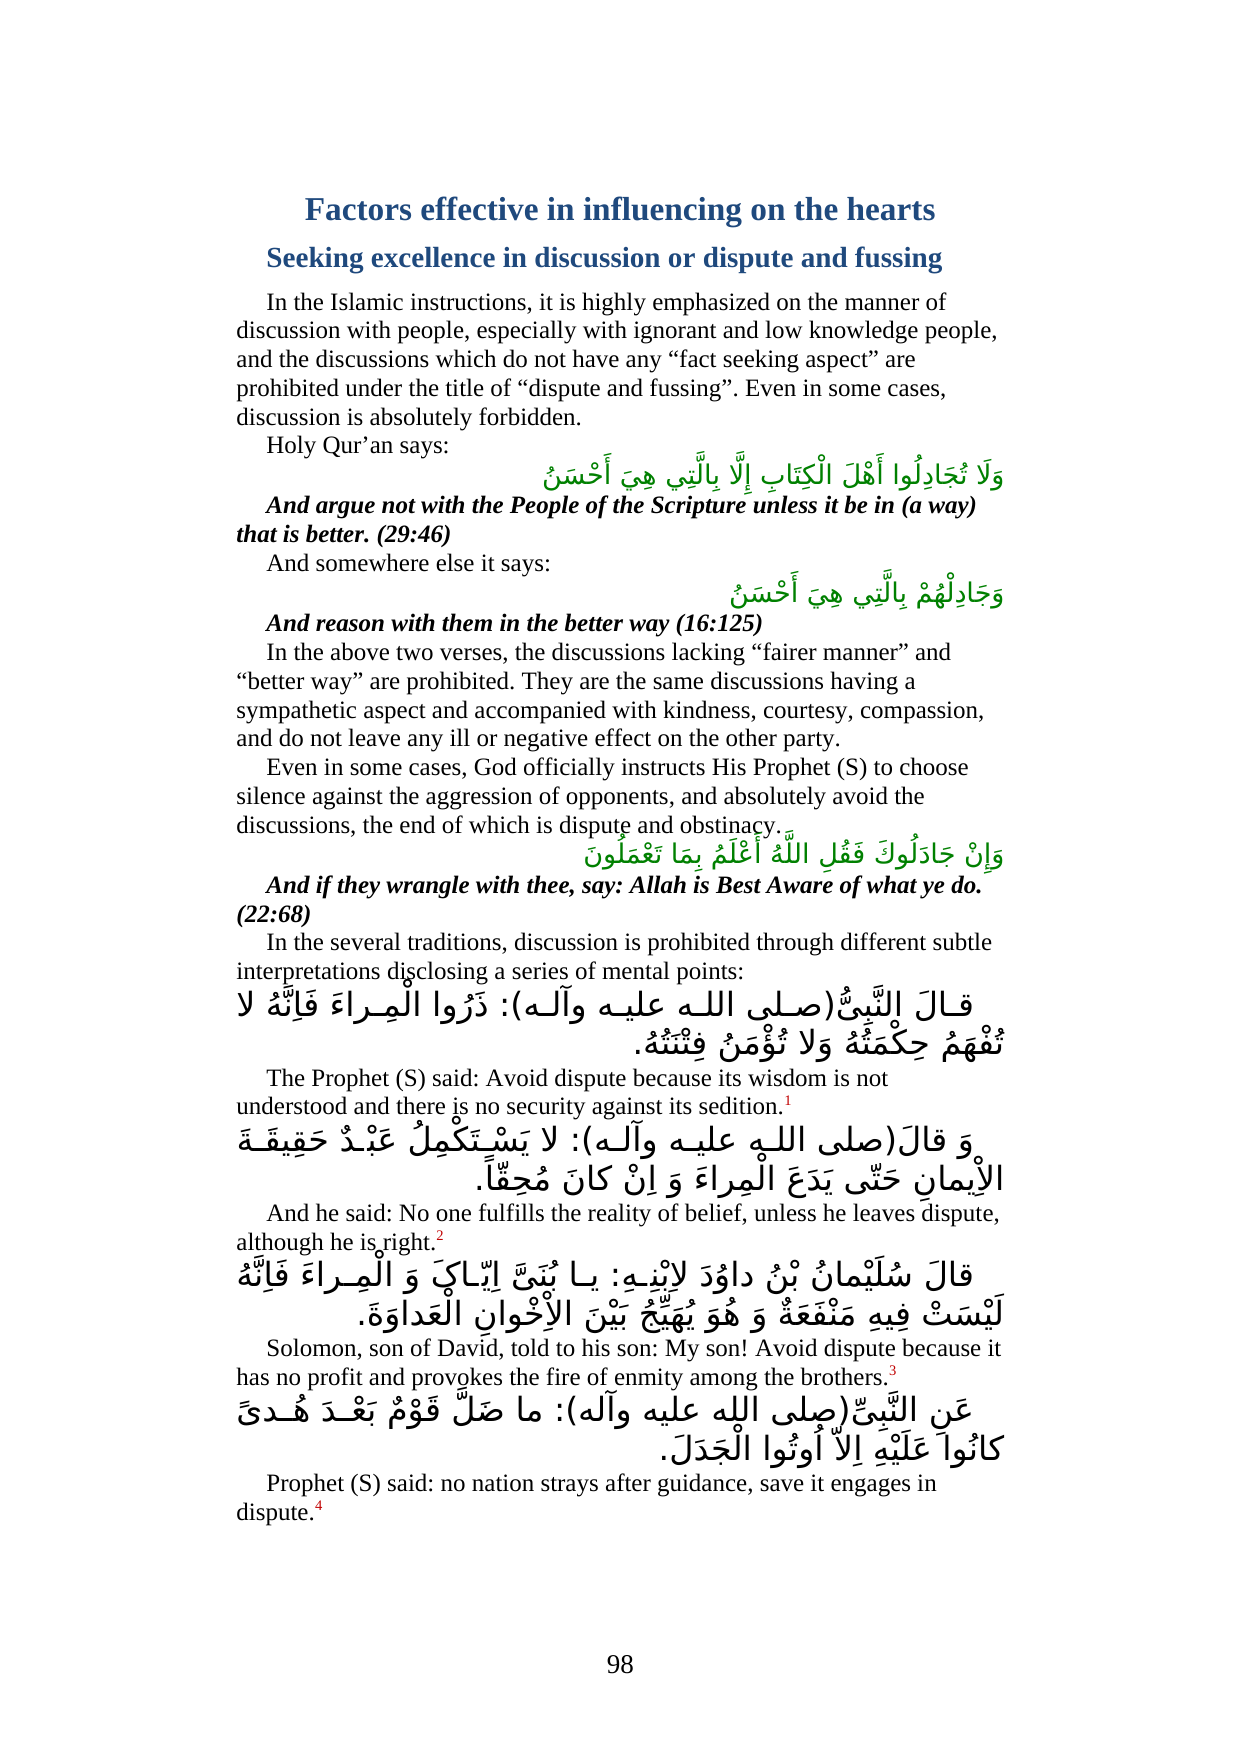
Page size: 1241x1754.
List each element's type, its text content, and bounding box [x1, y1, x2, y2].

text And reason with them in the better way (16:125) [236, 608, 1004, 637]
text قالَ النَّبِیُّ(صلى الله علیه وآله): ذَرُوا الْمِراءَ فَاِنَّهُ لا تُفْهَمُ حِکْمَتُهُ وَلا تُؤْمَنُ فِتْنَتُهُ. [236, 985, 1004, 1063]
subtitle Seeking excellence in discussion or dispute and fussing [236, 241, 1004, 274]
text وَلَا تُجَادِلُوا أَهْلَ الْكِتَابِ إِلَّا بِالَّتِي هِيَ أَحْسَنُ [236, 459, 1004, 491]
text Even in some cases, God officially instructs His Prophet (S) to choose silence against the aggression of opponents, and absolutely avoid the discussions, the end of which is dispute and obstinacy. [236, 752, 1004, 838]
text وَ قالَ(صلى الله علیه وآله): لا یَسْتَکْمِلُ عَبْدٌ حَقِیقَةَ الاِْیمانِ حَتّى یَدَعَ الْمِراءَ وَ اِنْ کانَ مُحِقّاً. [236, 1120, 1004, 1198]
text The Prophet (S) said: Avoid dispute because its wisdom is not understood and there is no security against its sedition.1 [236, 1063, 1004, 1120]
text In the above two verses, the discussions lacking “fairer manner” and “better way” are prohibited. They are the same discussions having a sympathetic aspect and accompanied with kindness, courtesy, compassion, and do not leave any ill or negative effect on the other party. [236, 637, 1004, 752]
text وَجَادِلْهُمْ بِالَّتِي هِيَ أَحْسَنُ [236, 577, 1004, 608]
text عَنِ النَّبِیِّ(صلى الله علیه وآله): ما ضَلَّ قَوْمٌ بَعْدَ هُدىً کانُوا عَلَیْهِ اِلاّ اُوتُوا الْجَدَلَ. [236, 1391, 1004, 1468]
text In the several traditions, discussion is prohibited through different subtle interpretations disclosing a series of mental points: [236, 927, 1004, 985]
subtitle Factors effective in influencing on the hearts [236, 190, 1004, 228]
text And argue not with the People of the Scripture unless it be in (a way) that is better. (29:46) [236, 491, 1004, 548]
text Holy Qur’an says: [236, 430, 1004, 459]
text Prophet (S) said: no nation strays after guidance, save it engages in dispute.4 [236, 1468, 1004, 1526]
text Solomon, son of David, told to his son: My son! Avoid dispute because it has no profit and provokes the fire of enmity among the brothers.3 [236, 1333, 1004, 1391]
text And somewhere else it says: [236, 548, 1004, 577]
text In the Islamic instructions, it is highly emphasized on the manner of discussion with people, especially with ignorant and low knowledge people, and the discussions which do not have any “fact seeking aspect” are prohibited under the title of “dispute and fussing”. Even in some cases, discussion is absolutely forbidden. [236, 287, 1004, 430]
text And he said: No one fulfills the reality of belief, unless he leaves dispute, although he is right.2 [236, 1198, 1004, 1255]
text قالَ سُلَیْمانُ بْنُ داوُدَ لاِبْنِهِ: یا بُنَیَّ اِیّاکَ وَ الْمِراءَ فَاِنَّهُ لَیْسَتْ فِیهِ مَنْفَعَةٌ وَ هُوَ یُهَیِّجُ بَیْنَ الاِْخْوانِ الْعَداوَةَ. [236, 1255, 1004, 1333]
text And if they wrangle with thee, say: Allah is Best Aware of what ye do. (22:68) [236, 870, 1004, 927]
text وَإِنْ جَادَلُوكَ فَقُلِ اللَّهُ أَعْلَمُ بِمَا تَعْمَلُونَ [236, 838, 1004, 870]
